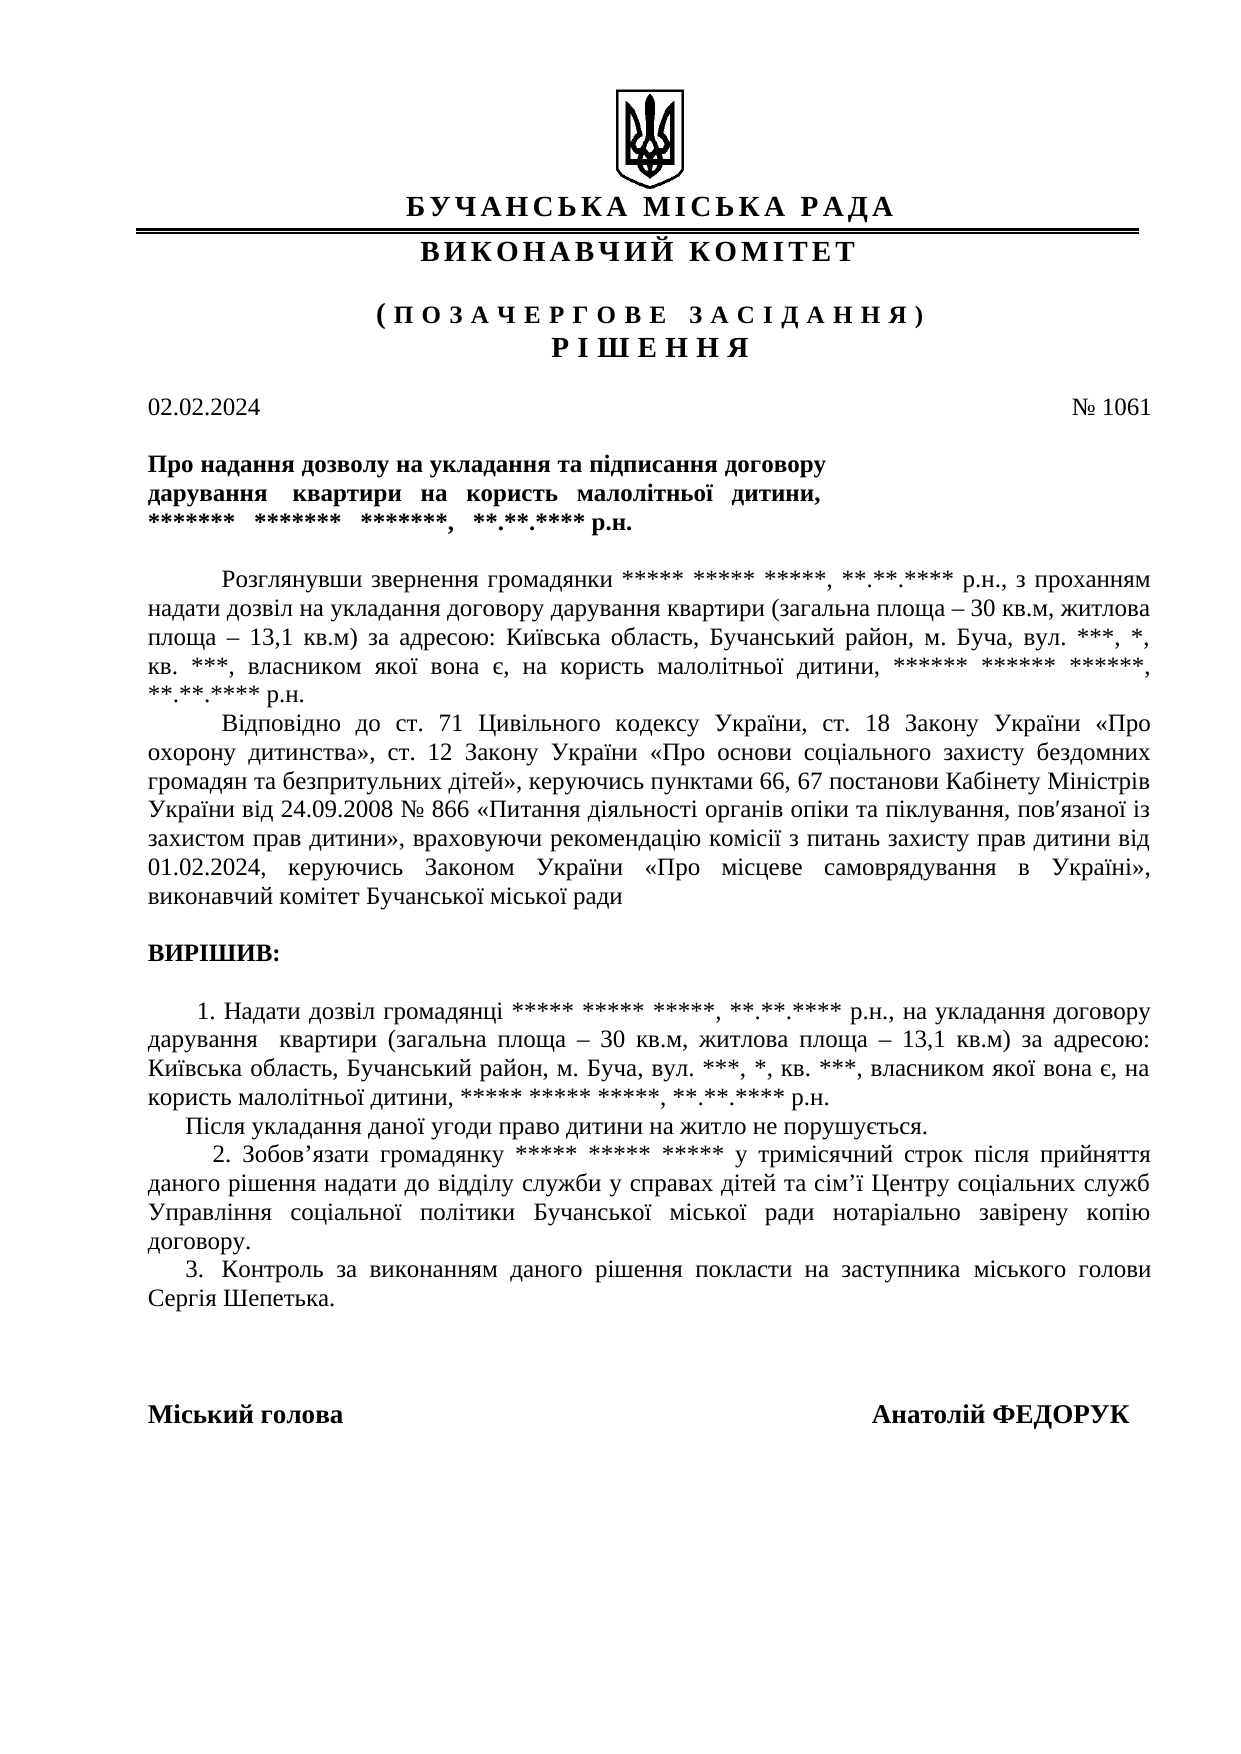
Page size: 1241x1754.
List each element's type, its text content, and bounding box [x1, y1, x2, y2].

table_header Міський голова [136, 1398, 638, 1429]
text Відповідно до ст. 71 Цивільного кодексу України, ст. 18 Закону України «Про охорону дитинства», ст. 12 Закону України «Про основи соціального захисту бездомних громадян та безпритульних дітей», керуючись пунктами 66, 67 постанови Кабінету Міністрів України від 24.09.2008 № 866 «Питання діяльності органів опіки та піклування, пов′язаної із захистом прав дитини», враховуючи рекомендацію комісії з питань захисту прав дитини від 01.02.2024, керуючись Законом України «Про місцеве самоврядування в Україні», виконавчий комітет Бучанської міської ради [148, 708, 1152, 909]
list 2. Зобов’язати громадянку ***** ***** ***** у тримісячний строк після прийняття даного рішення надати до відділу служби у справах дітей та сім’ї Центру соціальних служб Управління соціальної політики Бучанської міської ради нотаріально завірену копію договору. [148, 1139, 1152, 1254]
list Контроль за виконанням даного рішення покласти на заступника міського голови Сергія Шепетька. [148, 1254, 1152, 1312]
table_header 02.02.2024 [136, 392, 649, 421]
picture [614, 88, 685, 189]
list Після укладання даної угоди право дитини на житло не порушується. [148, 1111, 1152, 1139]
text Про надання дозволу на укладання та підписання договору дарування квартири на користь малолітньої дитини, [148, 449, 827, 507]
text 1. Надати дозвіл громадянці ***** ***** *****, **.**.**** р.н., на укладання договору дарування квартири (загальна площа – 30 кв.м, житлова площа – 13,1 кв.м) за адресою: Київська область, Бучанський район, м. Буча, вул. ***, *, кв. ***, власником якої вона є, на користь малолітньої дитини, ***** ***** *****, **.**.**** р.н. [148, 996, 1152, 1111]
text Розглянувши звернення громадянки ***** ***** *****, **.**.**** р.н., з проханням надати дозвіл на укладання договору дарування квартири (загальна площа – 30 кв.м, житлова площа – 13,1 кв.м) за адресою: Київська область, Бучанський район, м. Буча, вул. ***, *, кв. ***, власником якої вона є, на користь малолітньої дитини, ****** ****** ******, **.**.**** р.н. [148, 564, 1152, 708]
text ******* ******* *******, **.**.**** р.н. [148, 507, 827, 536]
table_header № 1061 [650, 392, 1163, 421]
table_header Анатолій ФЕДОРУК [638, 1398, 1140, 1429]
text ВИРІШИВ: [148, 938, 1152, 967]
text БУЧАНСЬКА МІСЬКА РАДА [148, 189, 1152, 223]
table_header ВИКОНАВЧИЙ КОМІТЕТ [136, 234, 1139, 296]
text (ПОЗАЧЕРГОВЕ ЗАСІДАННЯ) [148, 296, 1152, 330]
text РІШЕННЯ [148, 330, 1152, 363]
